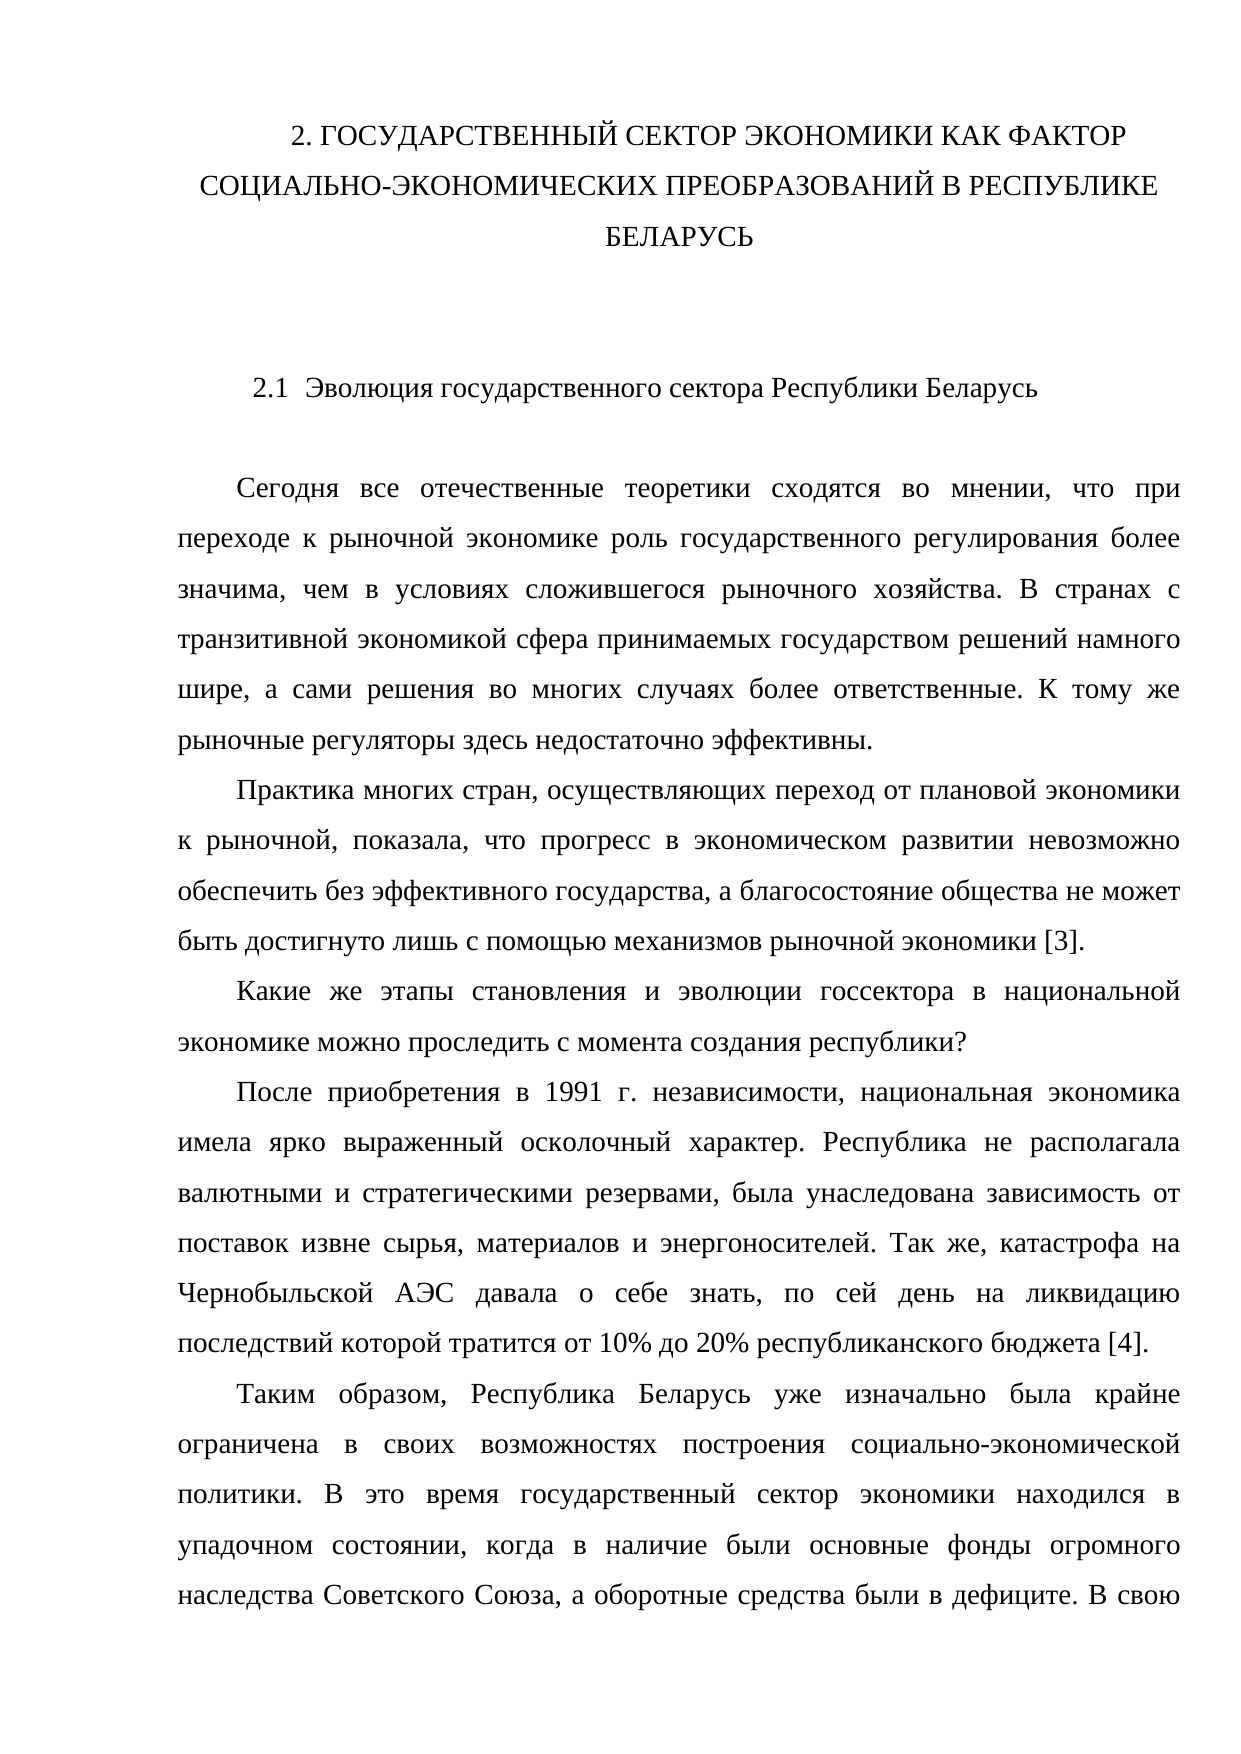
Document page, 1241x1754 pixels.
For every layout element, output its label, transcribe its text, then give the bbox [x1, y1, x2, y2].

text Какие же этапы становления и эволюции госсектора в национальной экономике можно проследить с момента создания республики? [177, 973, 1181, 1057]
text Практика многих стран, осуществляющих переход от плановой экономики к рыночной, показала, что прогресс в экономическом развитии невозможно обеспечить без эффективного государства, а благосостояние общества не может быть достигнуто лишь с помощью механизмов рыночной экономики [3]. [177, 772, 1181, 957]
text После приобретения в 1991 г. независимости, национальная экономика имела ярко выраженный осколочный характер. Республика не располагала валютными и стратегическими резервами, была унаследована зависимость от поставок извне сырья, материалов и энергоносителей. Так же, катастрофа на Чернобыльской АЭС давала о себе знать, по сей день на ликвидацию последствий которой тратится от 10% до 20% республиканского бюджета [4]. [177, 1074, 1181, 1359]
list Эволюция государственного сектора Республики Беларусь [252, 370, 1181, 403]
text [177, 1376, 1181, 1611]
text Сегодня все отечественные теоретики сходятся во мнении, что при переходе к рыночной экономике роль государственного регулирования более значима, чем в условиях сложившегося рыночного хозяйства. В странах с транзитивной экономикой сфера принимаемых государством решений намного шире, а сами решения во многих случаях более ответственные. К тому же рыночные регуляторы здесь недостаточно эффективны. [177, 470, 1181, 755]
text 2. ГОСУДАРСТВЕННЫЙ СЕКТОР ЭКОНОМИКИ КАК ФАКТОР СОЦИАЛЬНО-ЭКОНОМИЧЕСКИХ ПРЕОБРАЗОВАНИЙ В РЕСПУБЛИКЕ БЕЛАРУСЬ [177, 118, 1181, 252]
